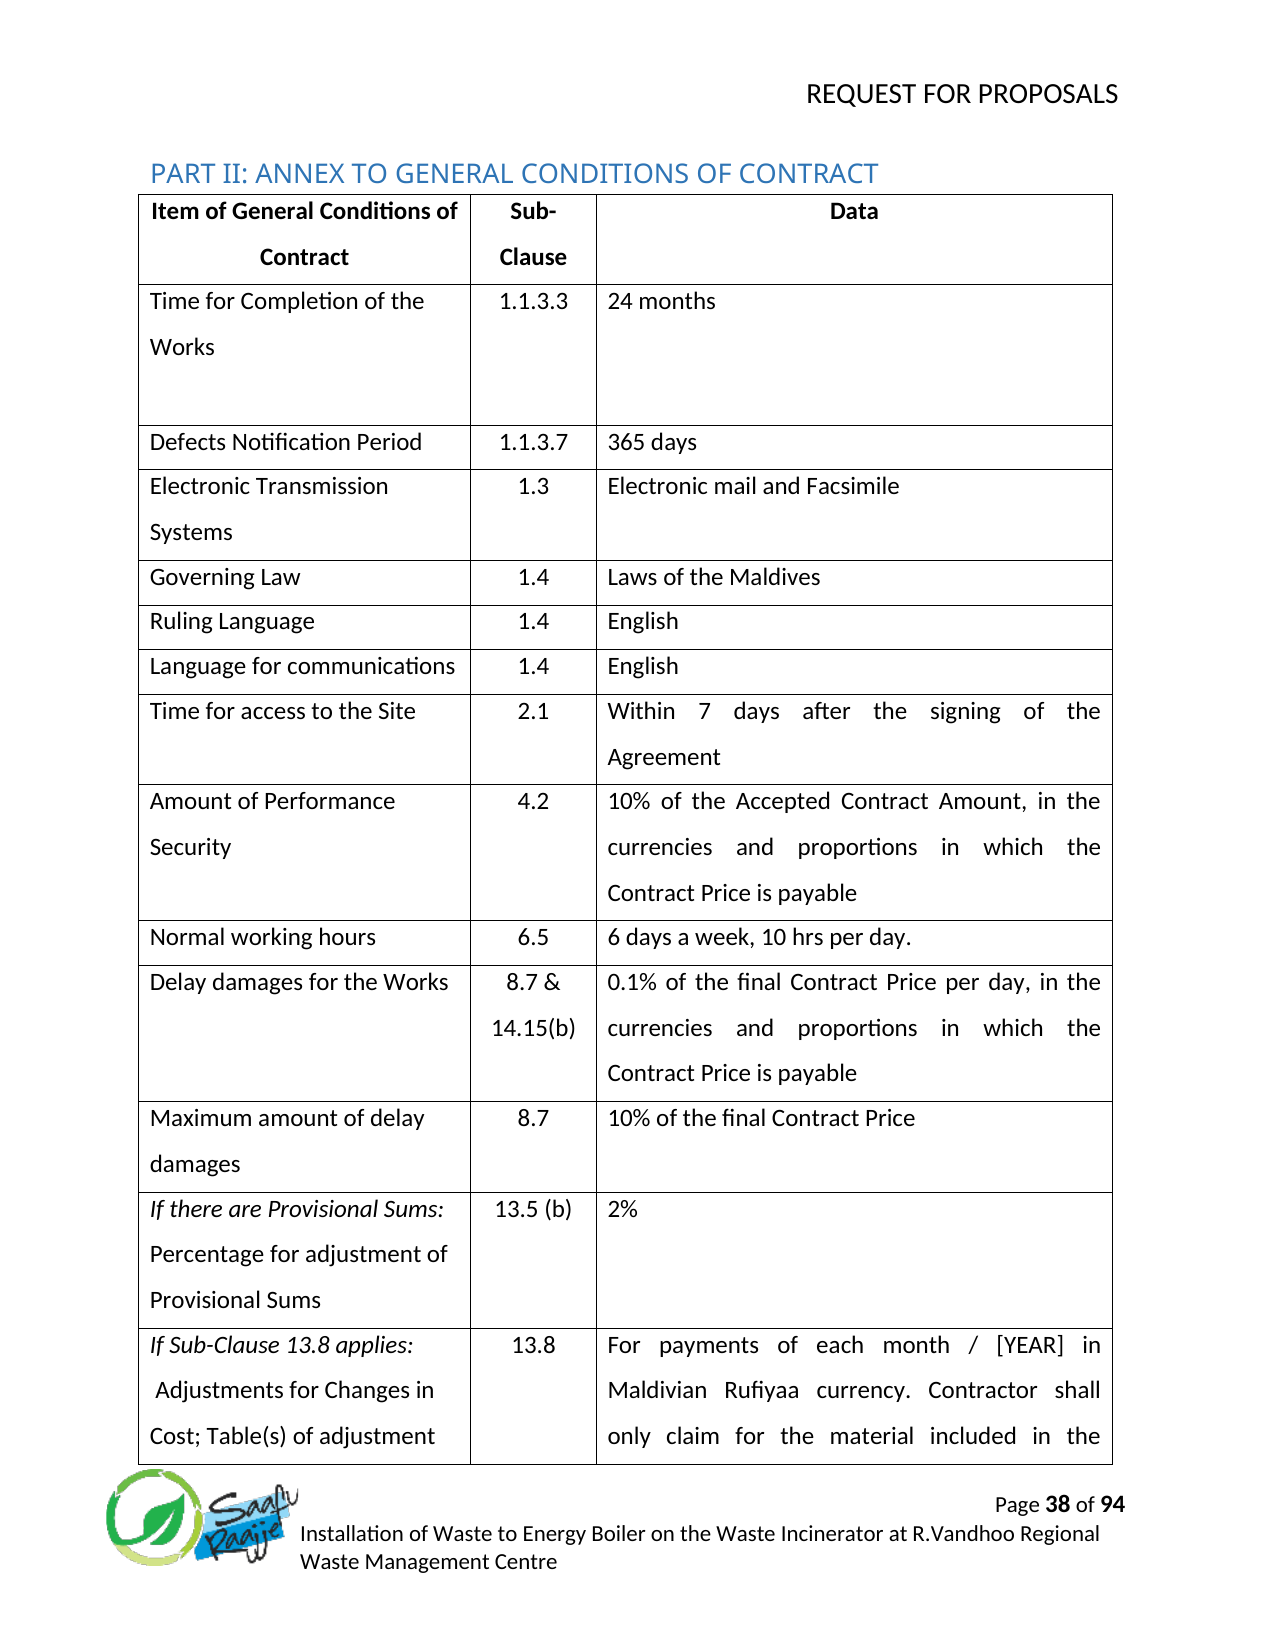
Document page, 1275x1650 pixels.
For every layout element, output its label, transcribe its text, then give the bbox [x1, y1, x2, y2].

table_header Sub-Clause [471, 195, 596, 284]
table_cell 6 days a week, 10 hrs per day. [597, 921, 1112, 965]
table_cell 365 days [597, 426, 1112, 469]
table_cell 10% of the final Contract Price [597, 1102, 1112, 1192]
table_cell 1.1.3.7 [471, 426, 596, 469]
table_cell 4.2 [471, 785, 596, 920]
table_cell Time for Completion of the Works [139, 285, 470, 425]
table_cell 2.1 [471, 695, 596, 784]
table_cell Electronic mail and Facsimile [597, 470, 1112, 560]
table_cell Normal working hours [139, 921, 470, 965]
table_cell 1.4 [471, 606, 596, 649]
table_cell Within 7 days after the signing of the Agreement [597, 695, 1112, 784]
table_cell 8.7 [471, 1102, 596, 1192]
table_cell Amount of Performance Security [139, 785, 470, 920]
table_cell 6.5 [471, 921, 596, 965]
table_cell 1.4 [471, 650, 596, 694]
table_cell Time for access to the Site [139, 695, 470, 784]
table_cell 10% of the Accepted Contract Amount, in the currencies and proportions in which the Contract Price is payable [597, 785, 1112, 920]
subtitle PART II: ANNEX TO GENERAL CONDITIONS OF CONTRACT [150, 154, 1125, 191]
table_cell Defects Notification Period [139, 426, 470, 469]
table_cell 8.7 & 14.15(b) [471, 966, 596, 1101]
table_header Data [597, 195, 1112, 284]
table_header Item of General Conditions of Contract [139, 195, 470, 284]
table_cell If there are Provisional Sums: Percentage for adjustment of Provisional Sums [139, 1193, 470, 1328]
table_cell 2% [597, 1193, 1112, 1328]
table_cell Electronic Transmission Systems [139, 470, 470, 560]
table_cell Governing Law [139, 561, 470, 604]
table_cell 13.8 [471, 1329, 596, 1464]
table_cell 13.5 (b) [471, 1193, 596, 1328]
table_cell 24 months [597, 285, 1112, 425]
table_cell Language for communications [139, 650, 470, 694]
table_cell Delay damages for the Works [139, 966, 470, 1101]
picture [106, 1469, 299, 1566]
table_cell 1.1.3.3 [471, 285, 596, 425]
table_cell Laws of the Maldives [597, 561, 1112, 604]
table_cell English [597, 606, 1112, 649]
table_cell 0.1% of the final Contract Price per day, in the currencies and proportions in which the Contract Price is payable [597, 966, 1112, 1101]
table_cell Maximum amount of delay damages [139, 1102, 470, 1192]
table_cell 1.4 [471, 561, 596, 604]
table_cell English [597, 650, 1112, 694]
table_cell 1.3 [471, 470, 596, 560]
table_cell If Sub-Clause 13.8 applies: Adjustments for Changes in Cost; Table(s) of adjustment data [139, 1329, 470, 1464]
table_cell Ruling Language [139, 606, 470, 649]
